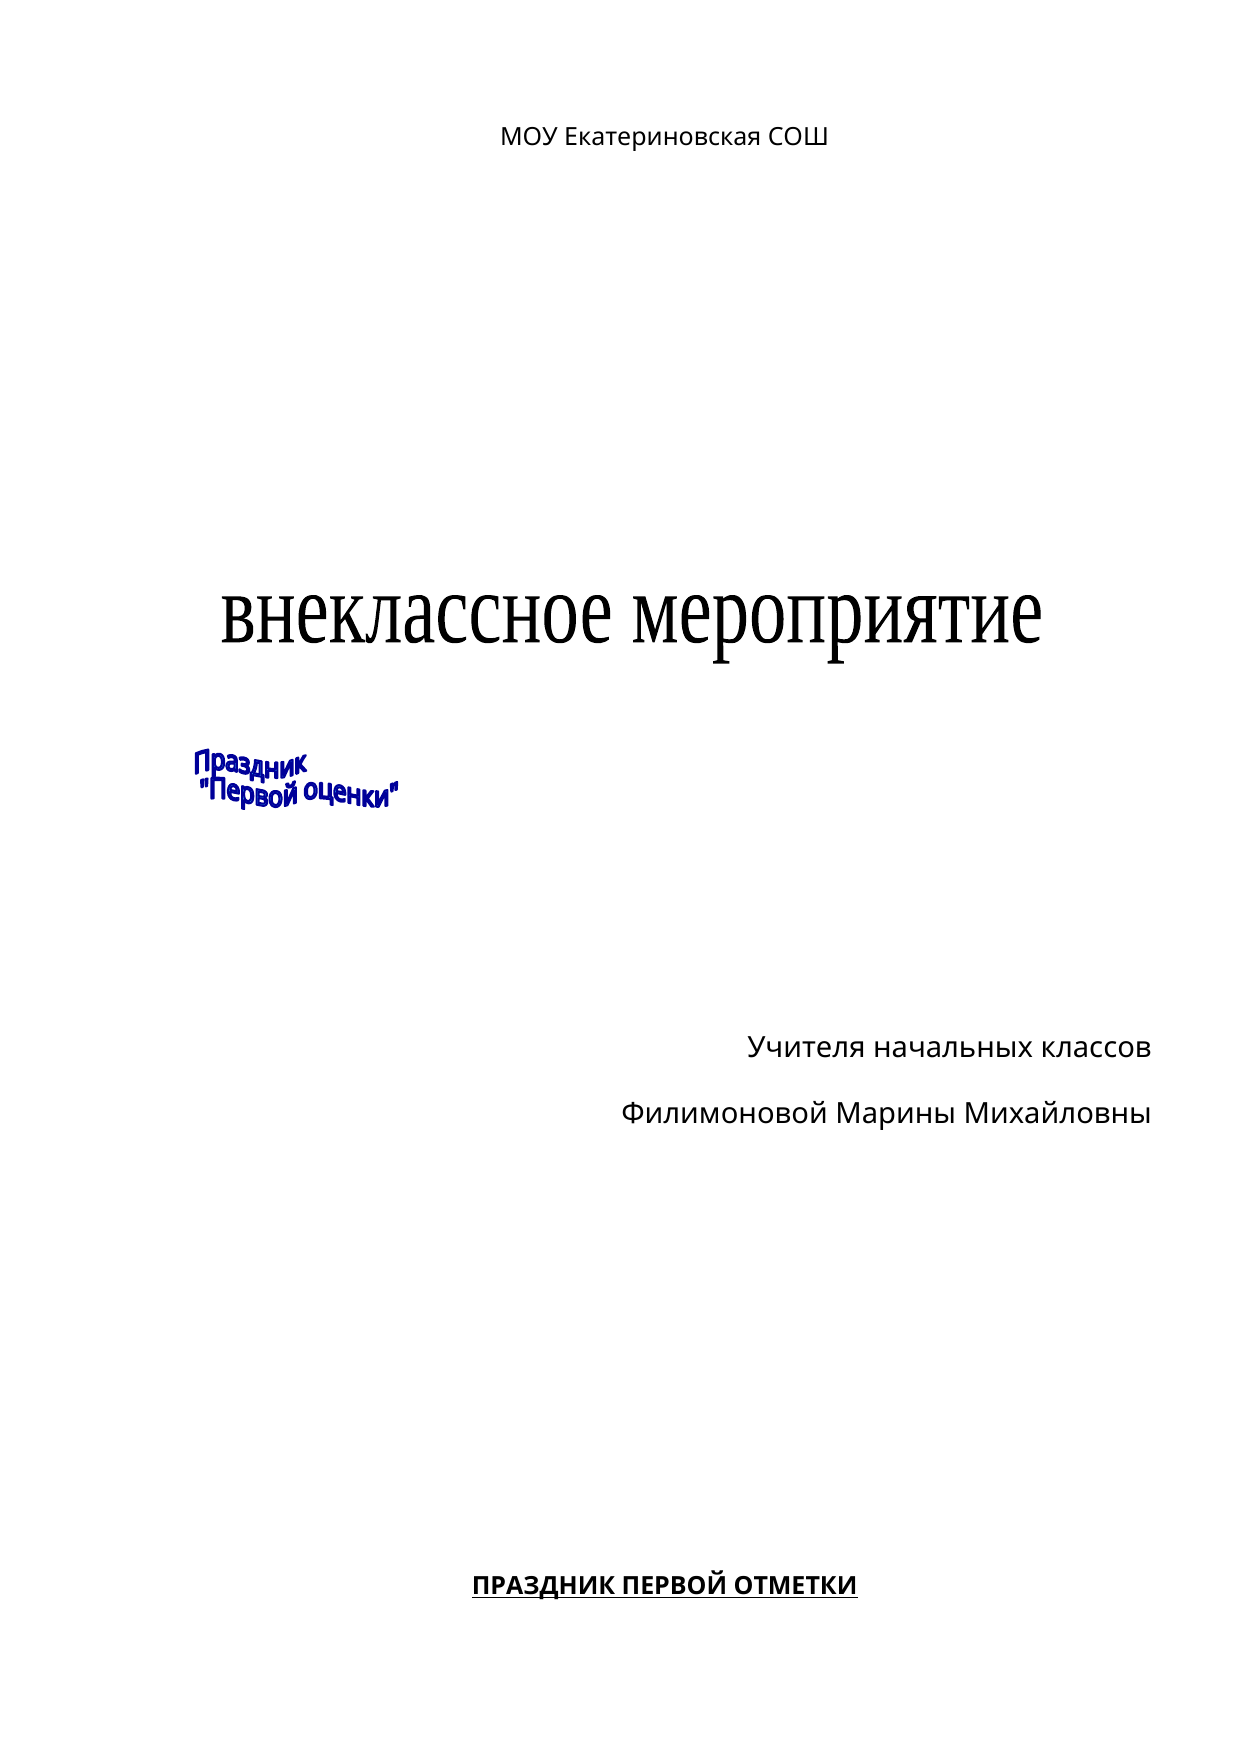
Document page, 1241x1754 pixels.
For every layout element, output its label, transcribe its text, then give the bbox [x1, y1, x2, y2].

text Учителя начальных классов [177, 1026, 1152, 1066]
text МОУ Екатериновская СОШ [177, 118, 1152, 152]
text ПРАЗДНИК ПЕРВОЙ ОТМЕТКИ [177, 1568, 1152, 1602]
text Филимоновой Марины Михайловны [177, 1092, 1152, 1132]
